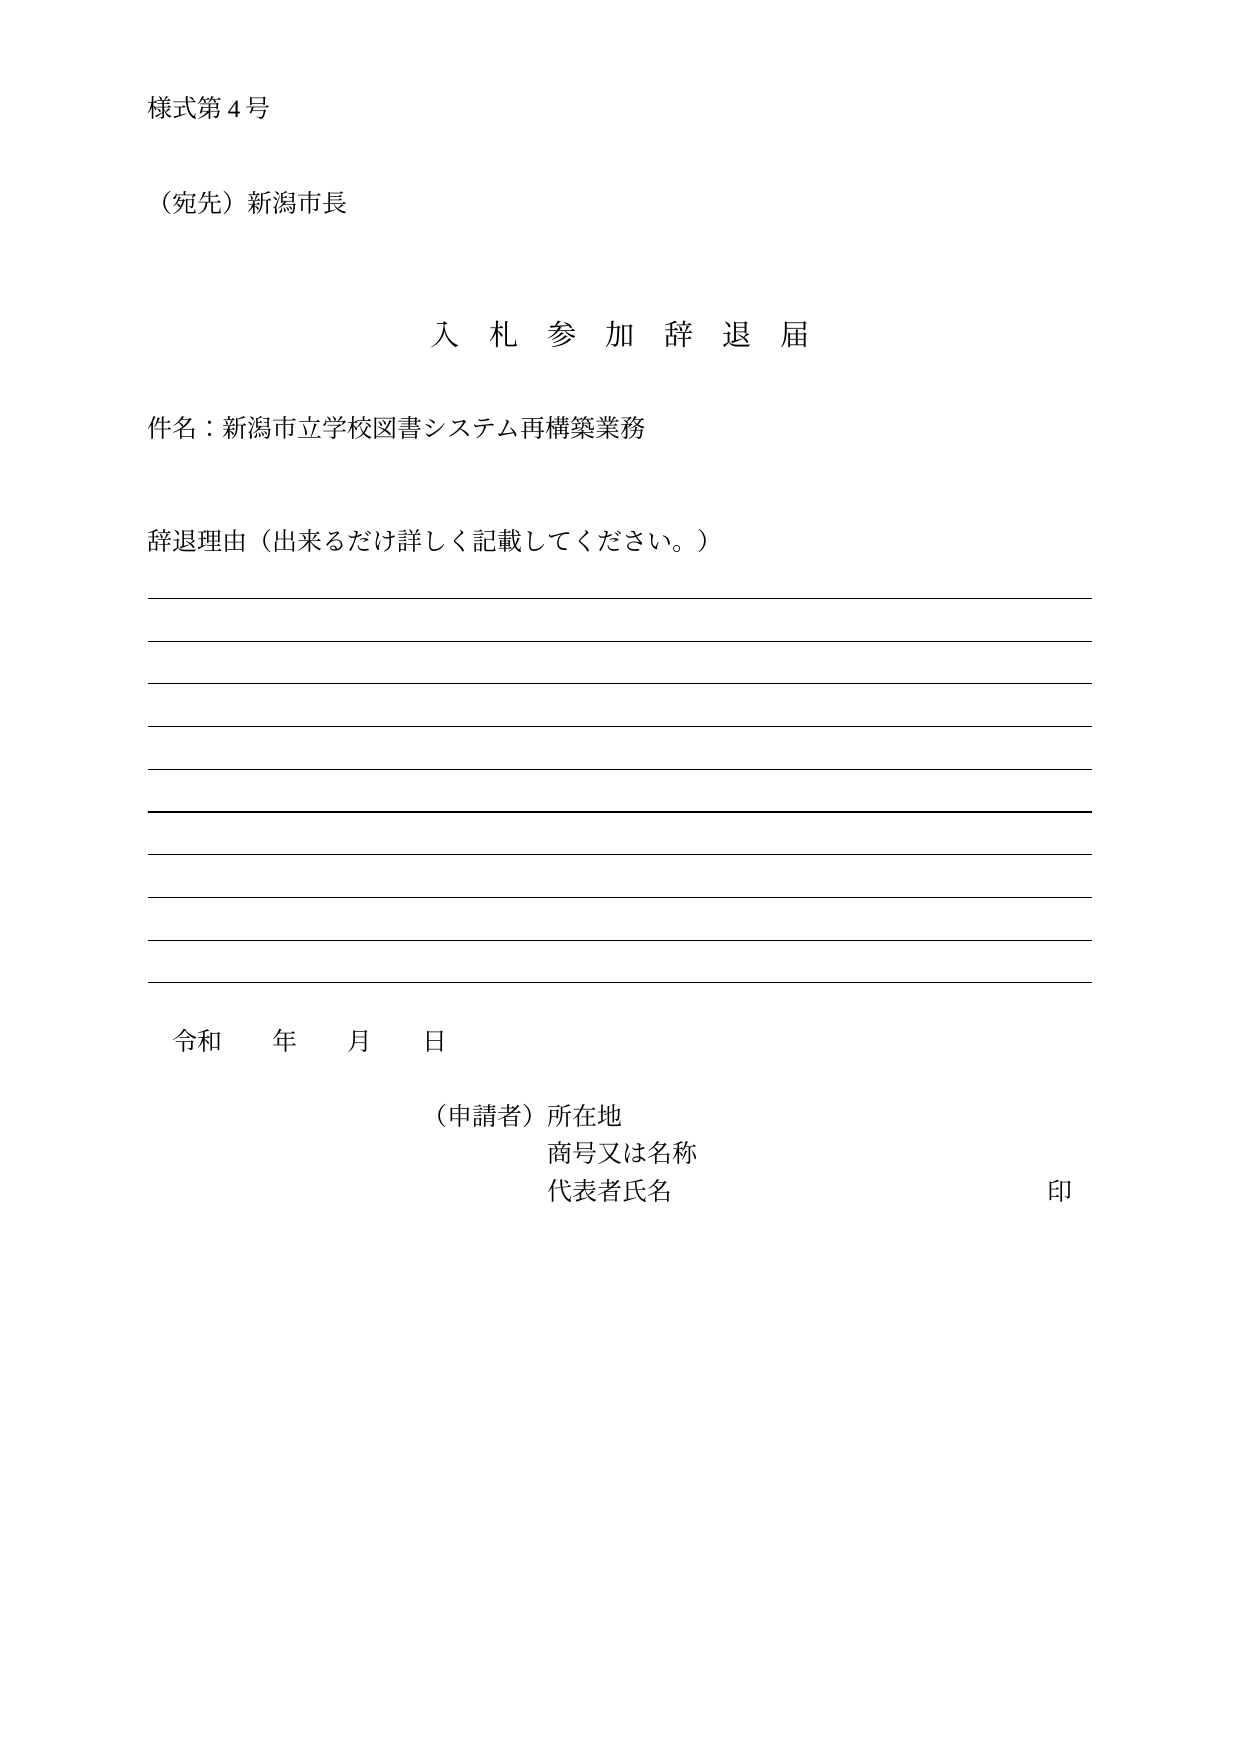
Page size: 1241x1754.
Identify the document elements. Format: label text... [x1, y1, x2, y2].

text 代表者氏名 印 [428, 1171, 1092, 1208]
text 令和 年 月 日 [148, 1021, 1092, 1058]
text 商号又は名称 [428, 1133, 1092, 1171]
text 辞退理由（出来るだけ詳しく記載してください。） [148, 521, 1092, 558]
subtitle 入 札 参 加 辞 退 届 [148, 296, 1092, 371]
text （申請者）所在地 [423, 1096, 1092, 1133]
text 件名：新潟市立学校図書システム再構築業務 [148, 408, 1092, 446]
text （宛先）新潟市長 [148, 183, 1092, 221]
